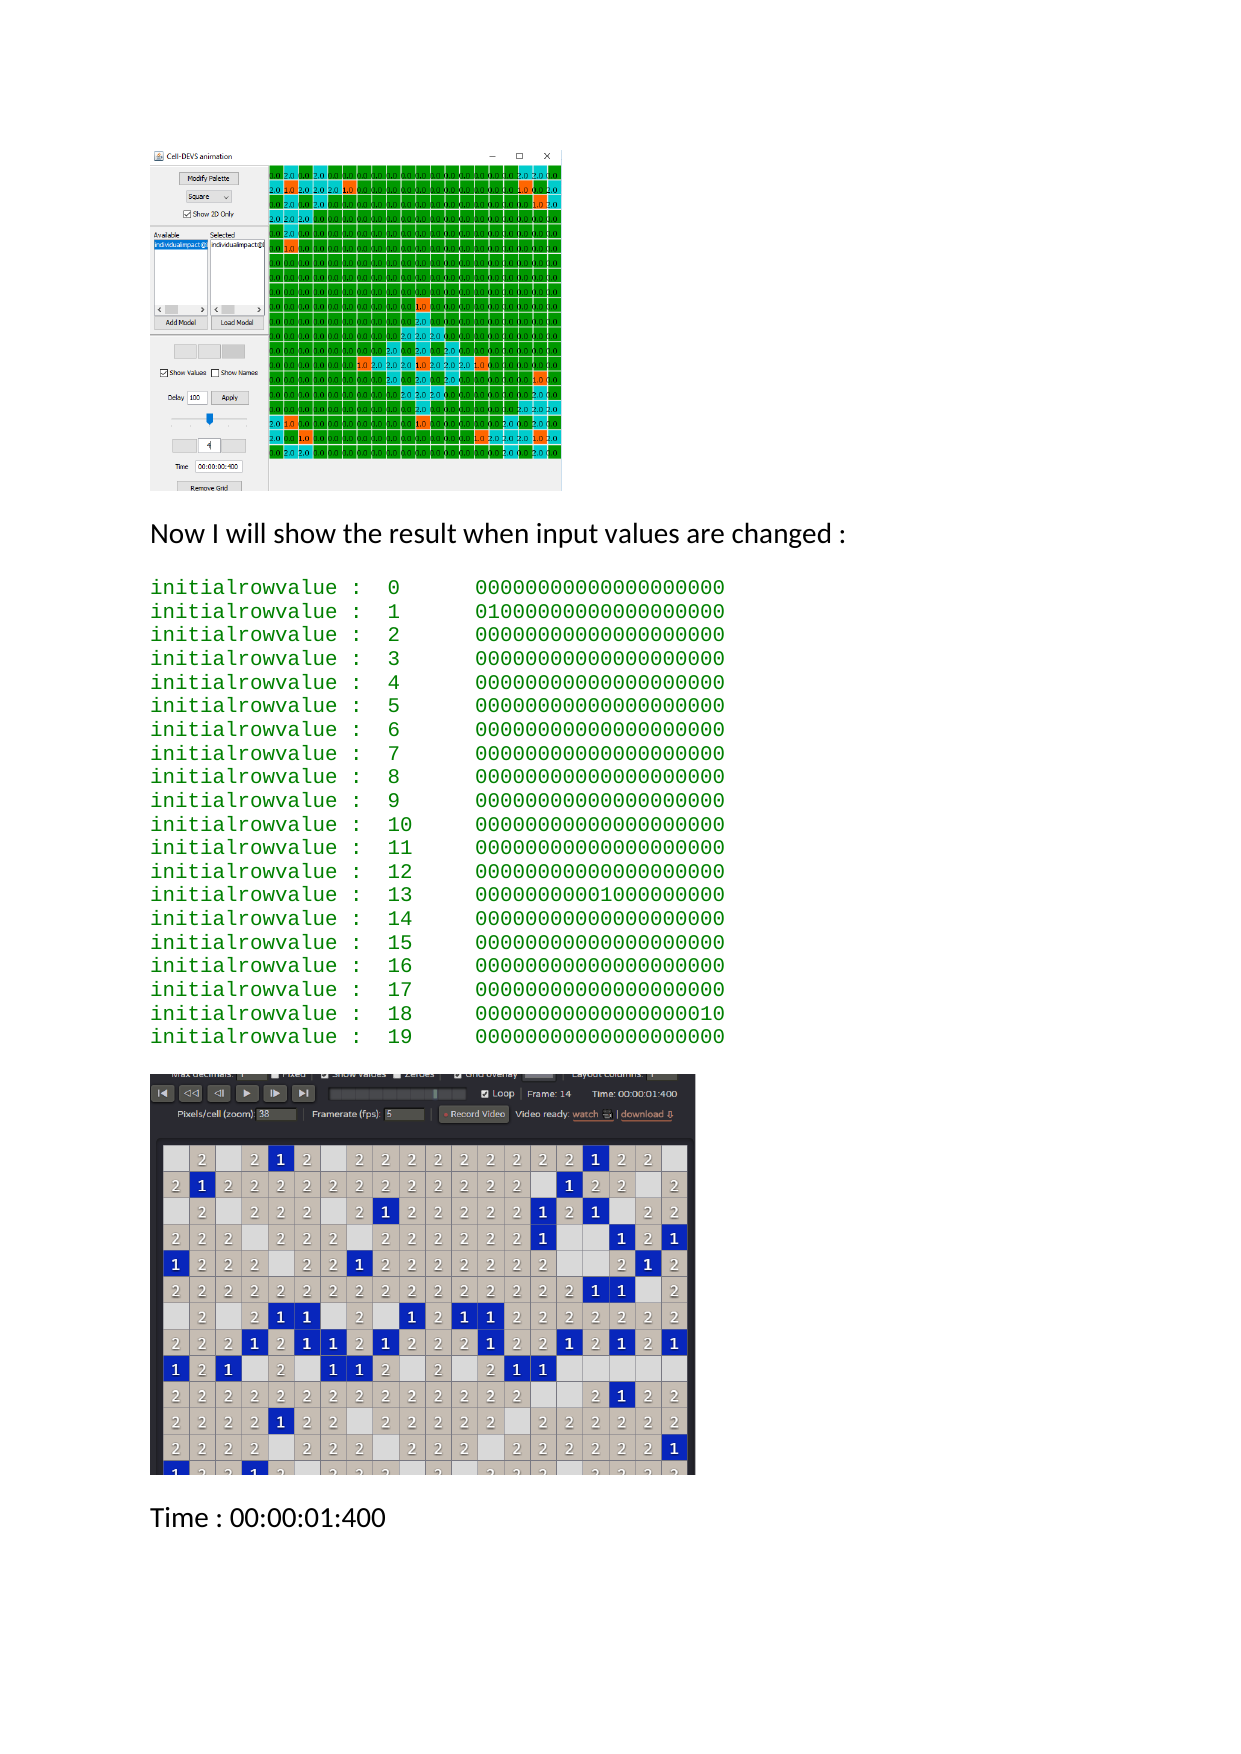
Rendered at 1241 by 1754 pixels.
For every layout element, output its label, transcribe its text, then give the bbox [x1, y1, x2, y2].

text initialrowvalue : 19 00000000000000000000 [150, 1026, 1090, 1050]
text initialrowvalue : 13 00000000001000000000 [150, 884, 1090, 908]
picture [150, 150, 562, 491]
text initialrowvalue : 9 00000000000000000000 [150, 790, 1090, 813]
text initialrowvalue : 15 00000000000000000000 [150, 932, 1090, 955]
text initialrowvalue : 16 00000000000000000000 [150, 955, 1090, 979]
text Time : 00:00:01:400 [150, 1499, 1090, 1535]
text initialrowvalue : 6 00000000000000000000 [150, 719, 1090, 743]
text initialrowvalue : 0 00000000000000000000 [150, 577, 1090, 601]
text initialrowvalue : 14 00000000000000000000 [150, 908, 1090, 932]
text initialrowvalue : 4 00000000000000000000 [150, 672, 1090, 695]
text initialrowvalue : 2 00000000000000000000 [150, 624, 1090, 648]
text initialrowvalue : 18 00000000000000000010 [150, 1003, 1090, 1026]
text initialrowvalue : 3 00000000000000000000 [150, 648, 1090, 672]
text initialrowvalue : 12 00000000000000000000 [150, 861, 1090, 884]
text initialrowvalue : 17 00000000000000000000 [150, 979, 1090, 1003]
text initialrowvalue : 1 01000000000000000000 [150, 601, 1090, 624]
text initialrowvalue : 5 00000000000000000000 [150, 695, 1090, 719]
picture [150, 1074, 696, 1475]
text Now I will show the result when input values are changed : [150, 515, 1090, 551]
text initialrowvalue : 11 00000000000000000000 [150, 837, 1090, 861]
text initialrowvalue : 8 00000000000000000000 [150, 766, 1090, 790]
text initialrowvalue : 10 00000000000000000000 [150, 813, 1090, 837]
text initialrowvalue : 7 00000000000000000000 [150, 743, 1090, 766]
